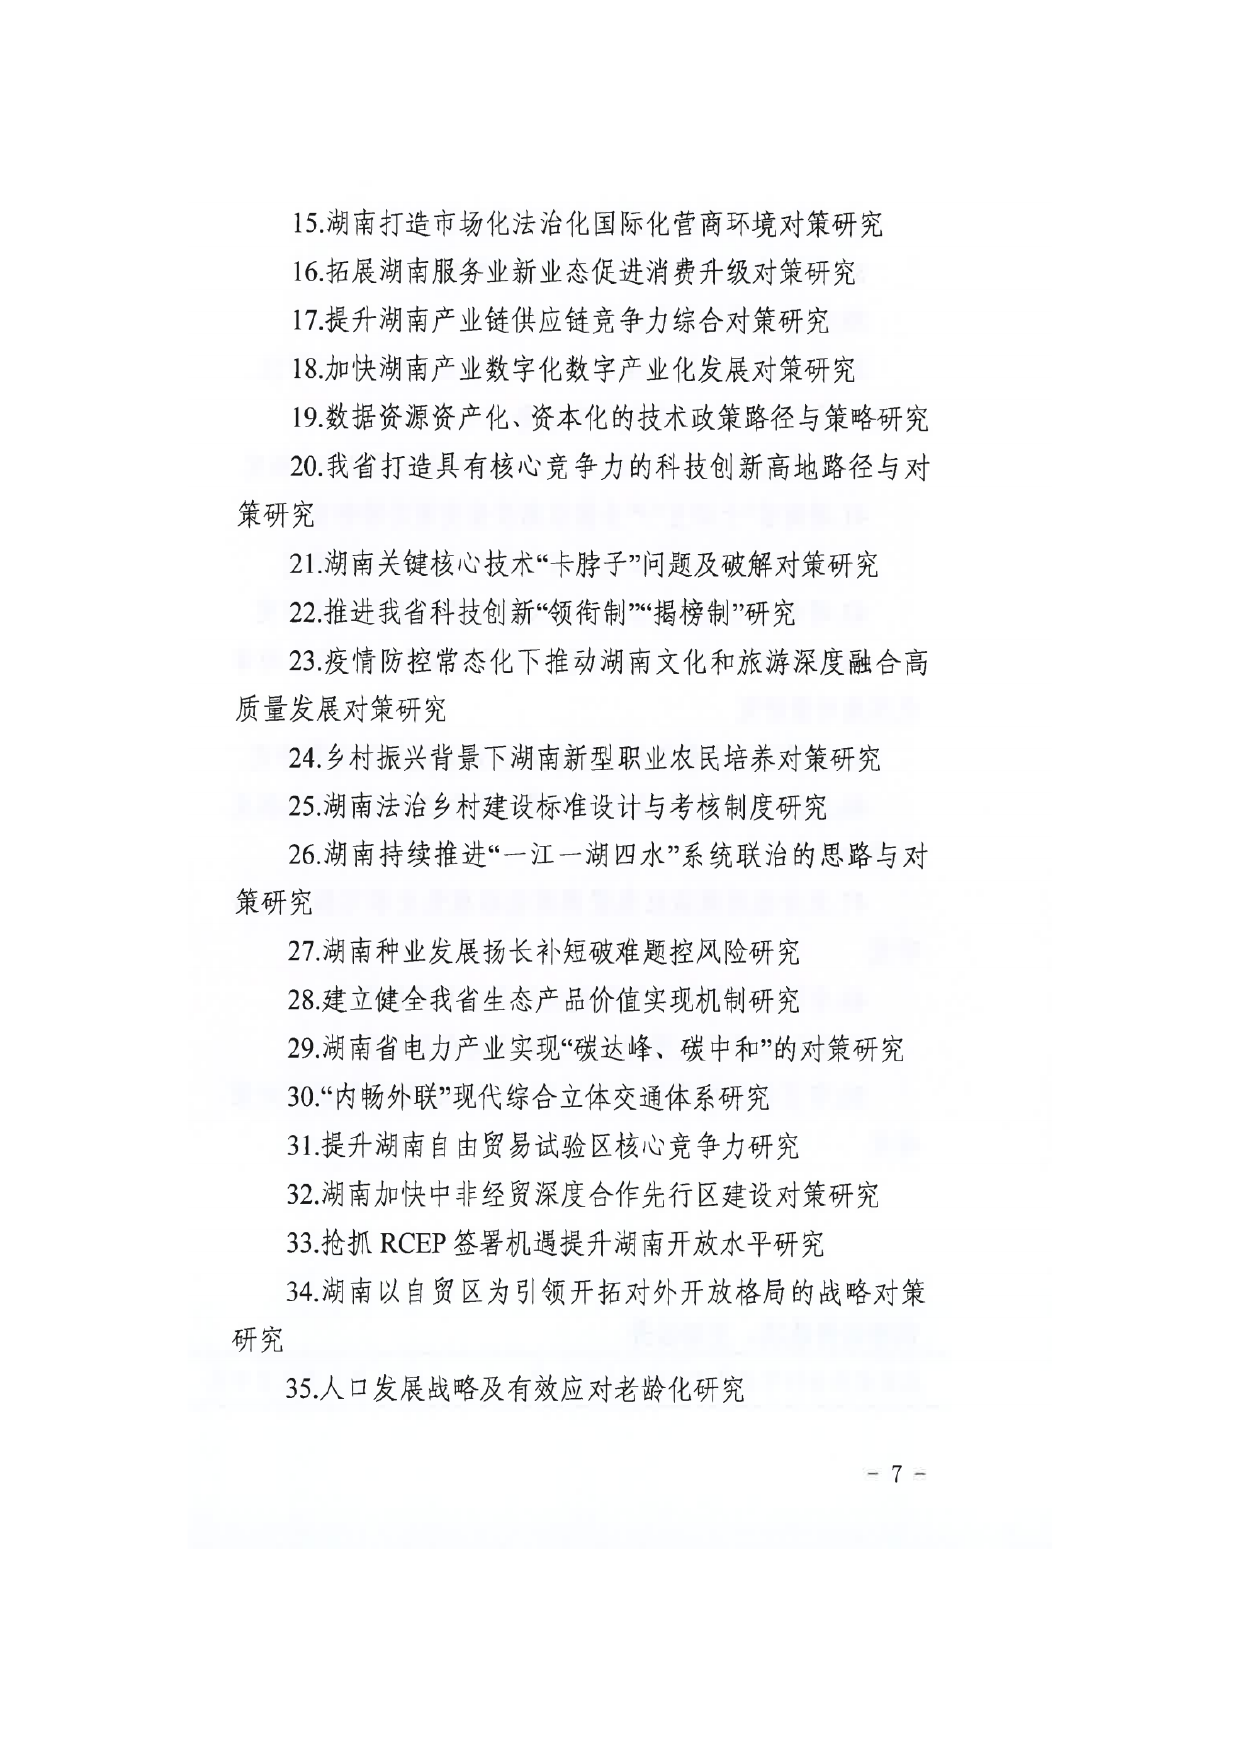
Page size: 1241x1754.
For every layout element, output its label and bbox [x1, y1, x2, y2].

picture [187, 162, 1053, 1549]
